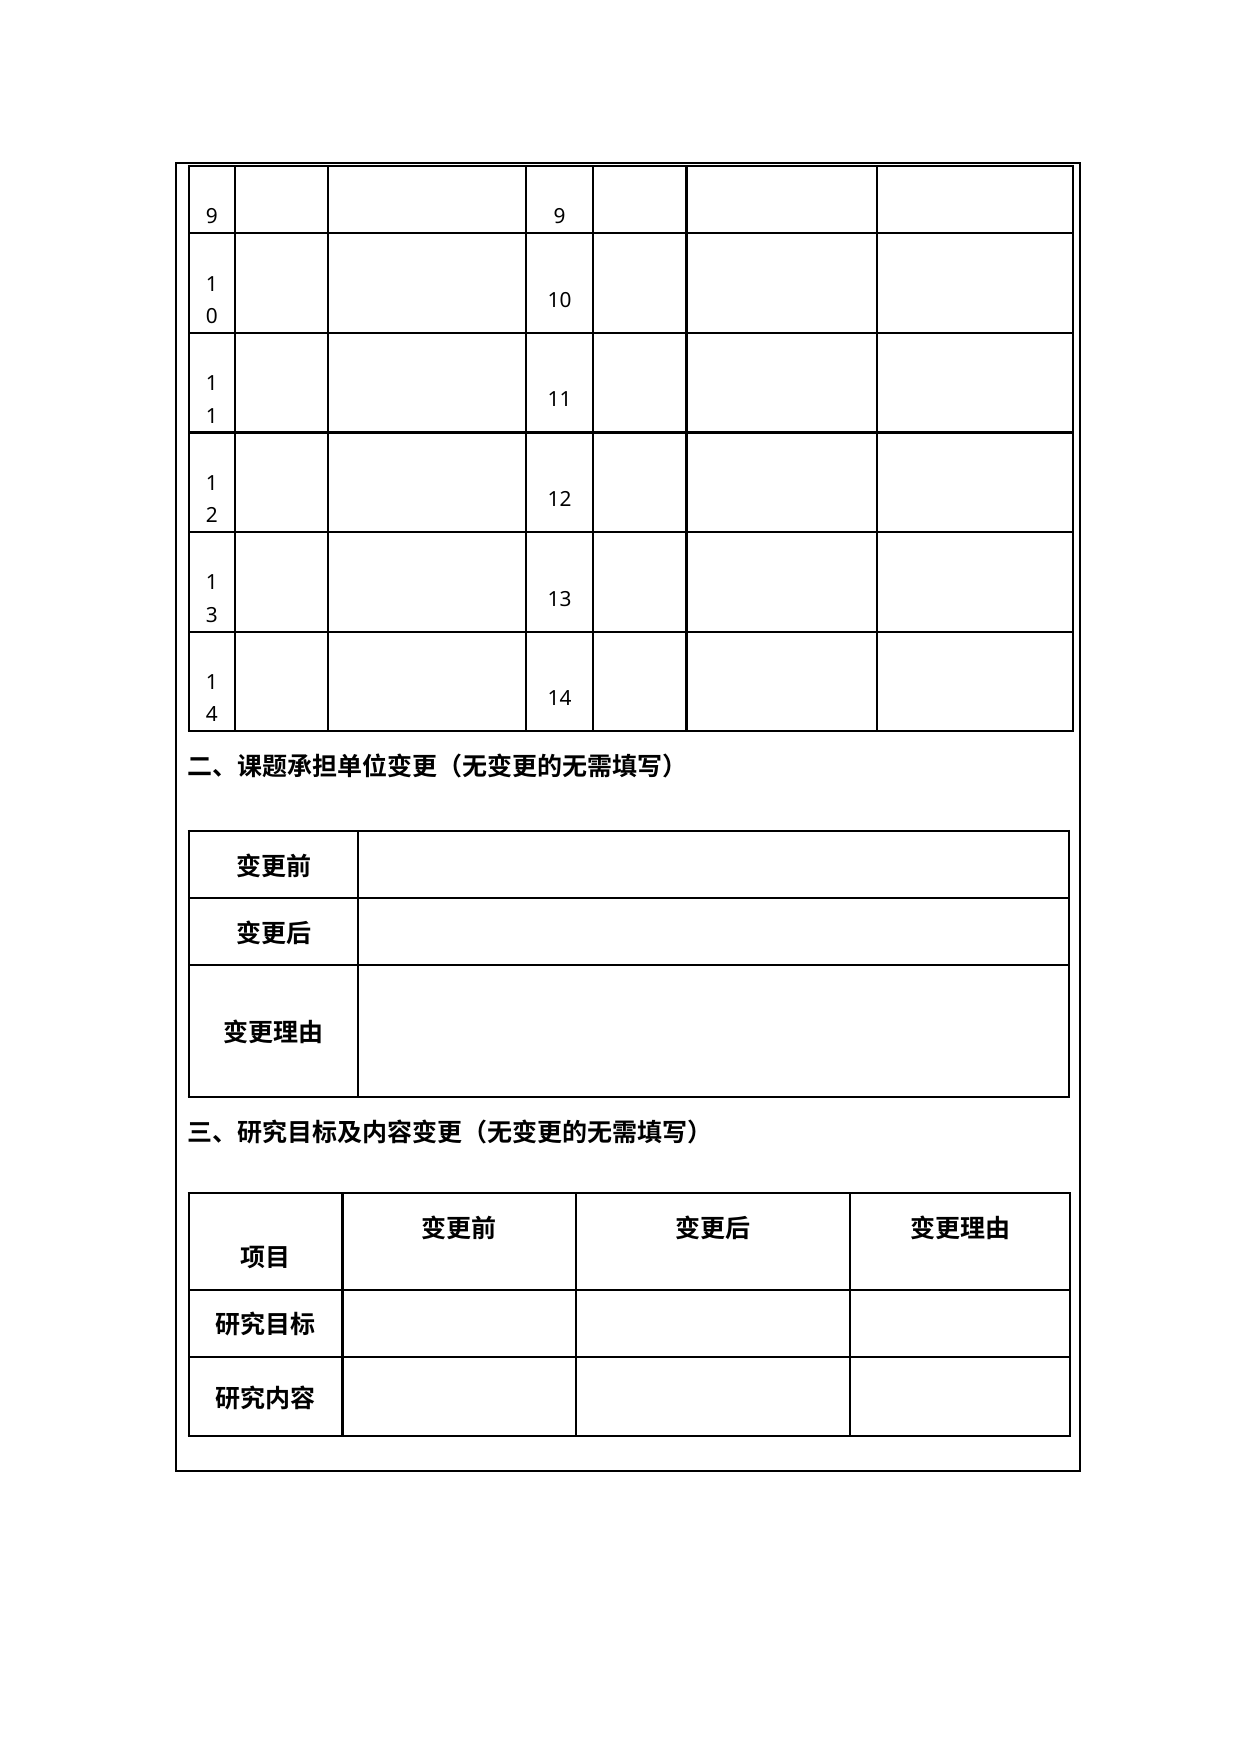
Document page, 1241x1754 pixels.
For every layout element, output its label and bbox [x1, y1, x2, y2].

table_cell [177, 164, 1079, 1469]
